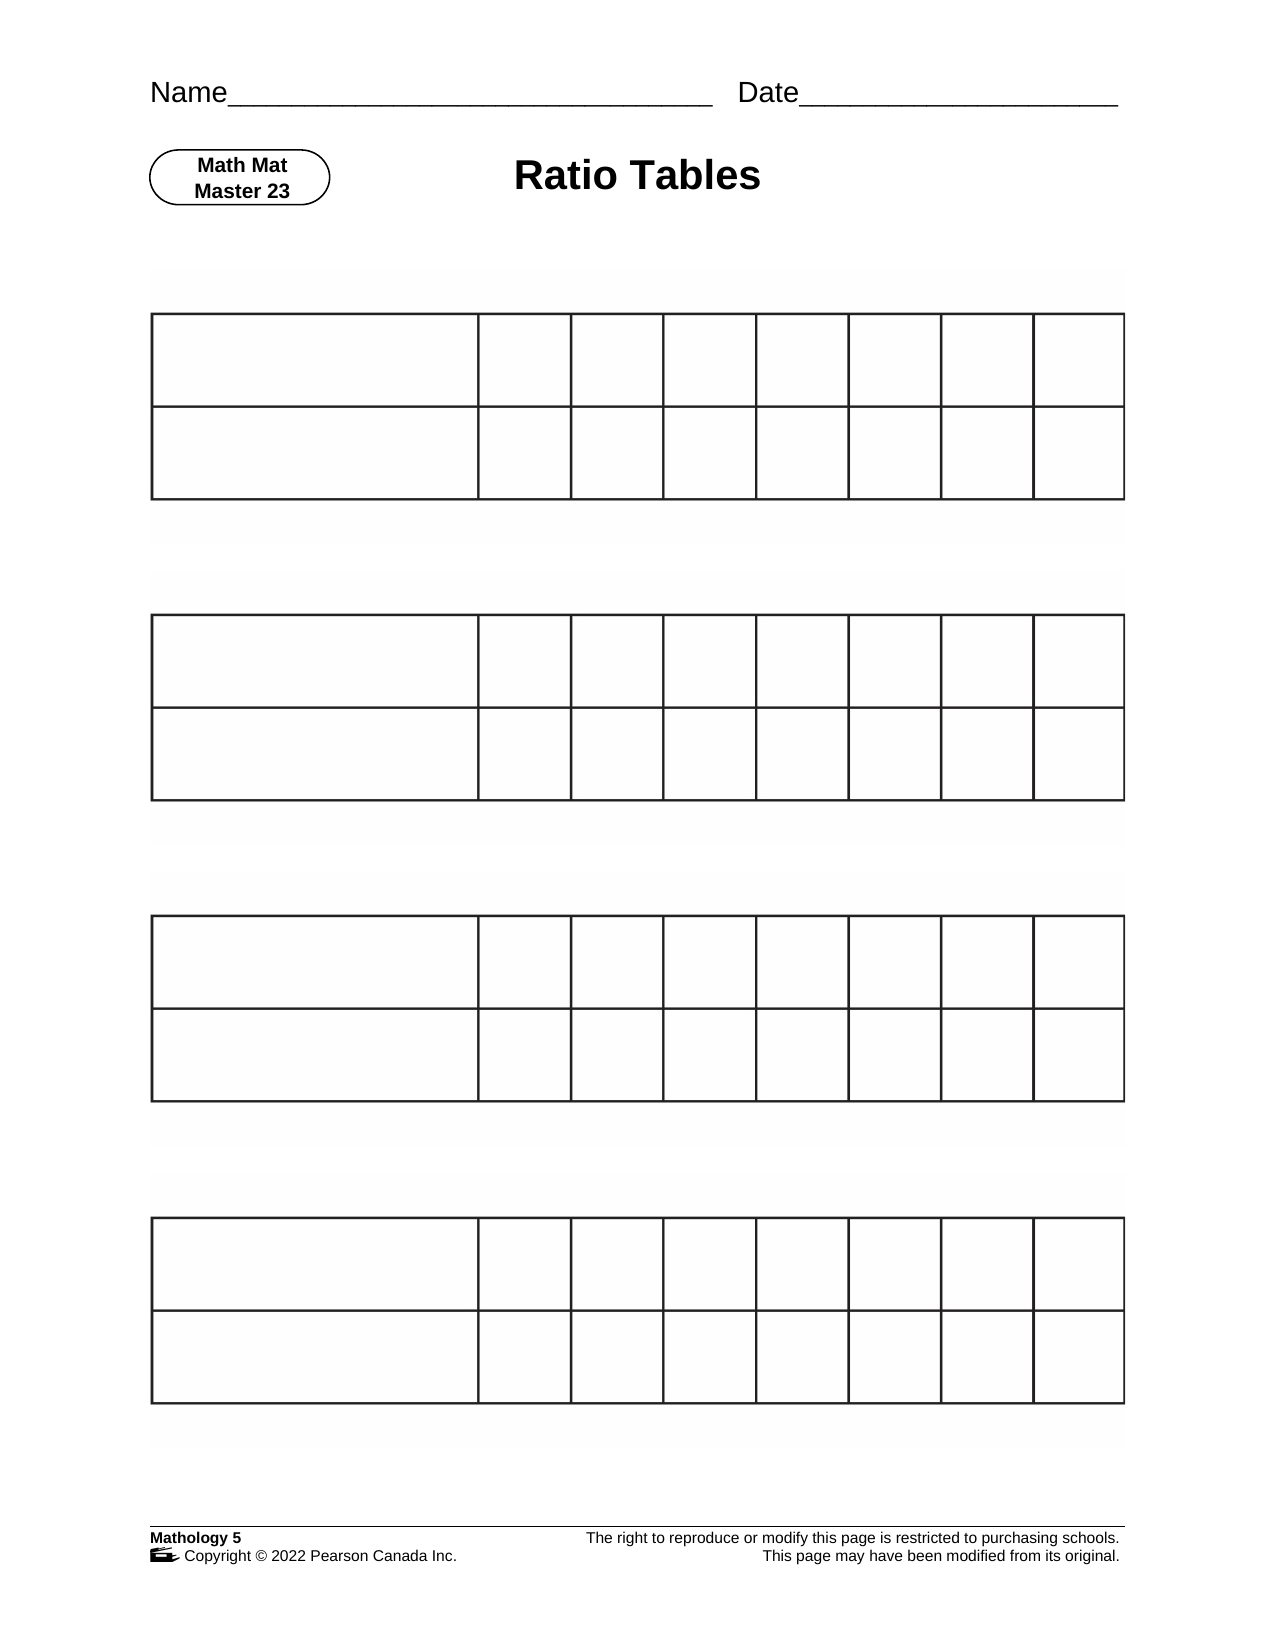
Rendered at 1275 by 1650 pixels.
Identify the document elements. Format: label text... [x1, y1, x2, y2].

picture [150, 570, 1125, 846]
picture [150, 1173, 1125, 1449]
picture [150, 1547, 180, 1562]
text Ratio Tables [312, 150, 1125, 198]
picture [150, 269, 1125, 545]
picture [150, 872, 1125, 1147]
